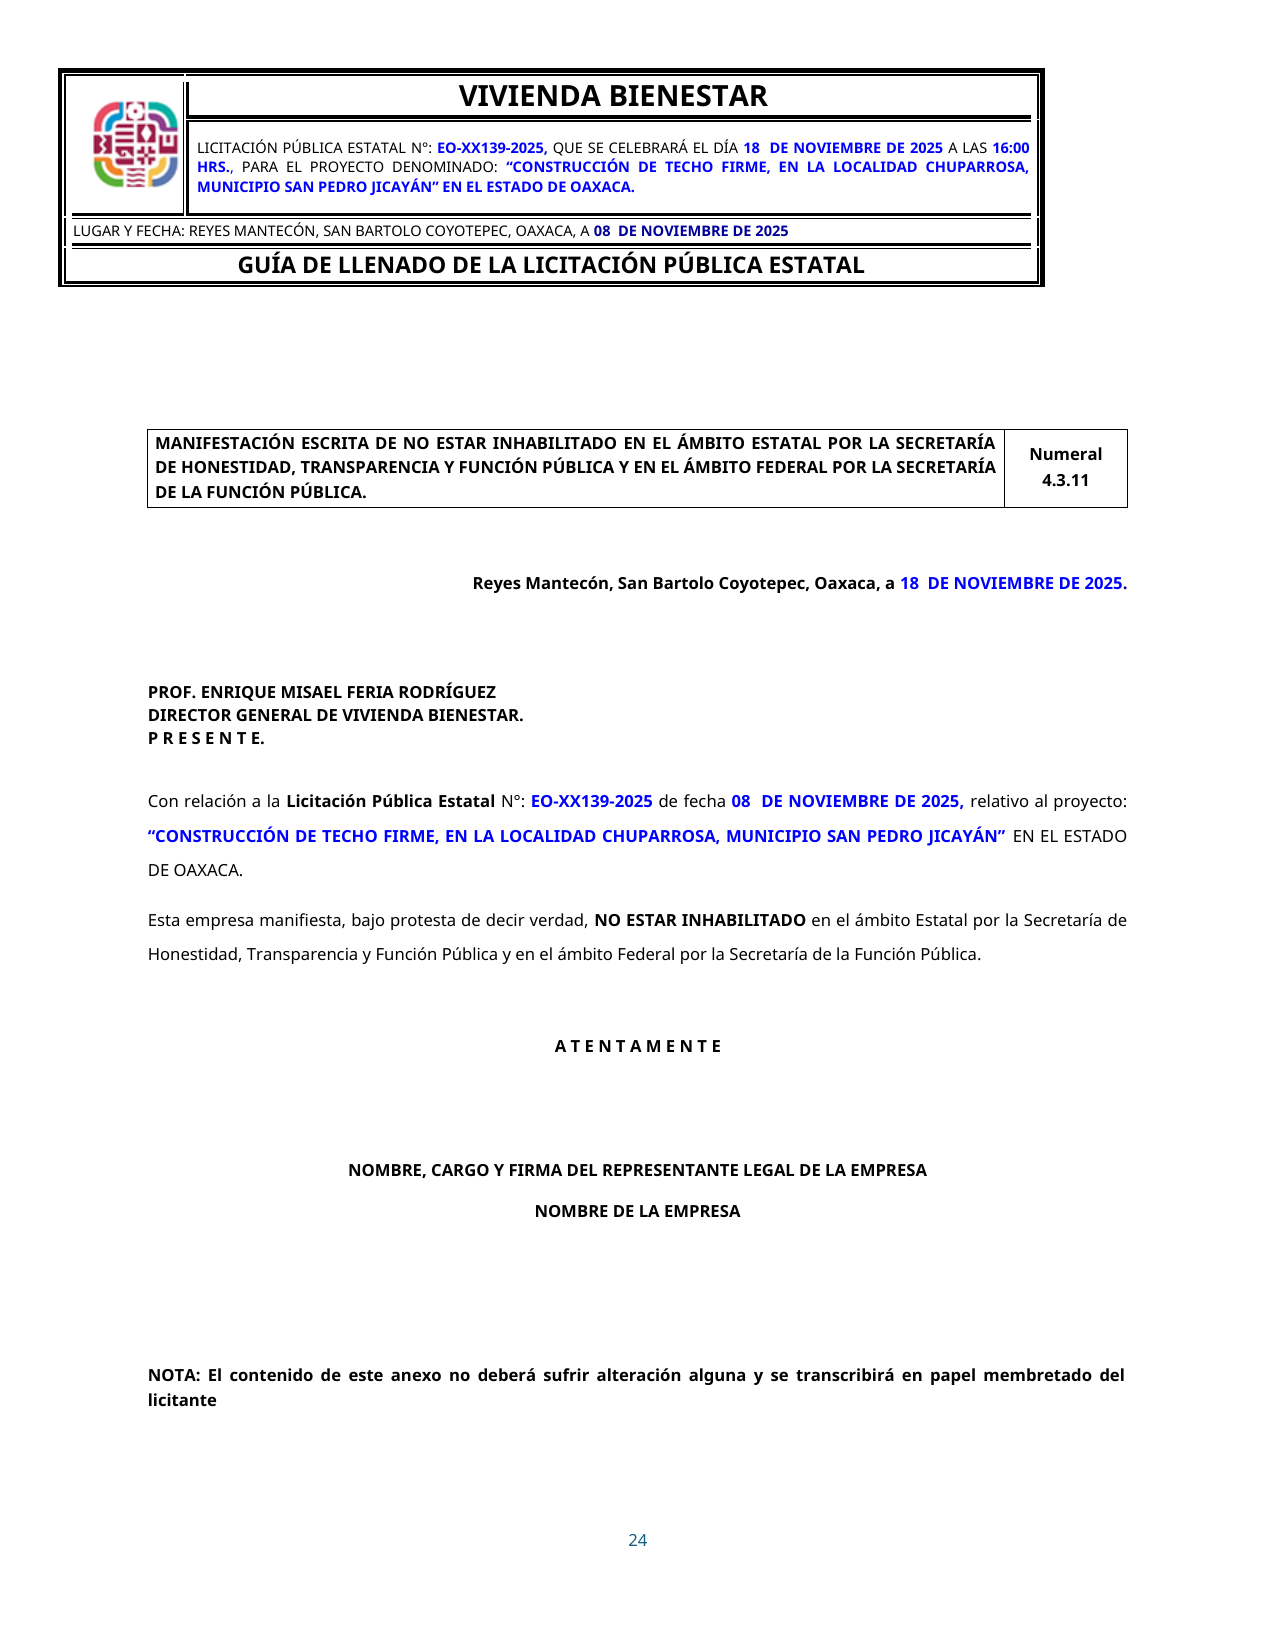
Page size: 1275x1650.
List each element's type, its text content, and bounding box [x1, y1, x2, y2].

text P R E S E N T E. [148, 726, 1127, 749]
text PROF. ENRIQUE MISAEL FERIA RODRÍGUEZ [148, 681, 1127, 703]
text A T E N T A M E N T E [148, 1035, 1127, 1058]
table_header Numeral 4.3.11 [1005, 430, 1127, 507]
text NOTA: El contenido de este anexo no deberá sufrir alteración alguna y se transcribirá en papel membretado del licitante [148, 1364, 1127, 1411]
text DIRECTOR GENERAL DE VIVIENDA BIENESTAR. [148, 703, 1127, 726]
text Esta empresa manifiesta, bajo protesta de decir verdad, NO ESTAR INHABILITADO en el ámbito Estatal por la Secretaría de Honestidad, Transparencia y Función Pública y en el ámbito Federal por la Secretaría de la Función Pública. [148, 909, 1127, 966]
picture [82, 93, 183, 193]
text Con relación a la Licitación Pública Estatal N°: EO-XX139-2025 de fecha 08 DE NOVIEMBRE DE 2025, relativo al proyecto: “CONSTRUCCIÓN DE TECHO FIRME, EN LA LOCALIDAD CHUPARROSA, MUNICIPIO SAN PEDRO JICAYÁN” EN EL ESTADO DE OAXACA. [148, 790, 1127, 881]
text NOMBRE DE LA EMPRESA [148, 1199, 1127, 1222]
text Reyes Mantecón, San Bartolo Coyotepec, Oaxaca, a 18 DE NOVIEMBRE DE 2025. [133, 572, 1127, 594]
text NOMBRE, CARGO Y FIRMA DEL REPRESENTANTE LEGAL DE LA EMPRESA [148, 1158, 1127, 1181]
picture [184, 93, 189, 193]
table_header MANIFESTACIÓN ESCRITA DE NO ESTAR INHABILITADO EN EL ÁMBITO ESTATAL POR LA SECRETARÍA DE HONESTIDAD, TRANSPARENCIA Y FUNCIÓN PÚBLICA Y EN EL ÁMBITO FEDERAL POR LA SECRETARÍA DE LA FUNCIÓN PÚBLICA. [148, 430, 1004, 507]
